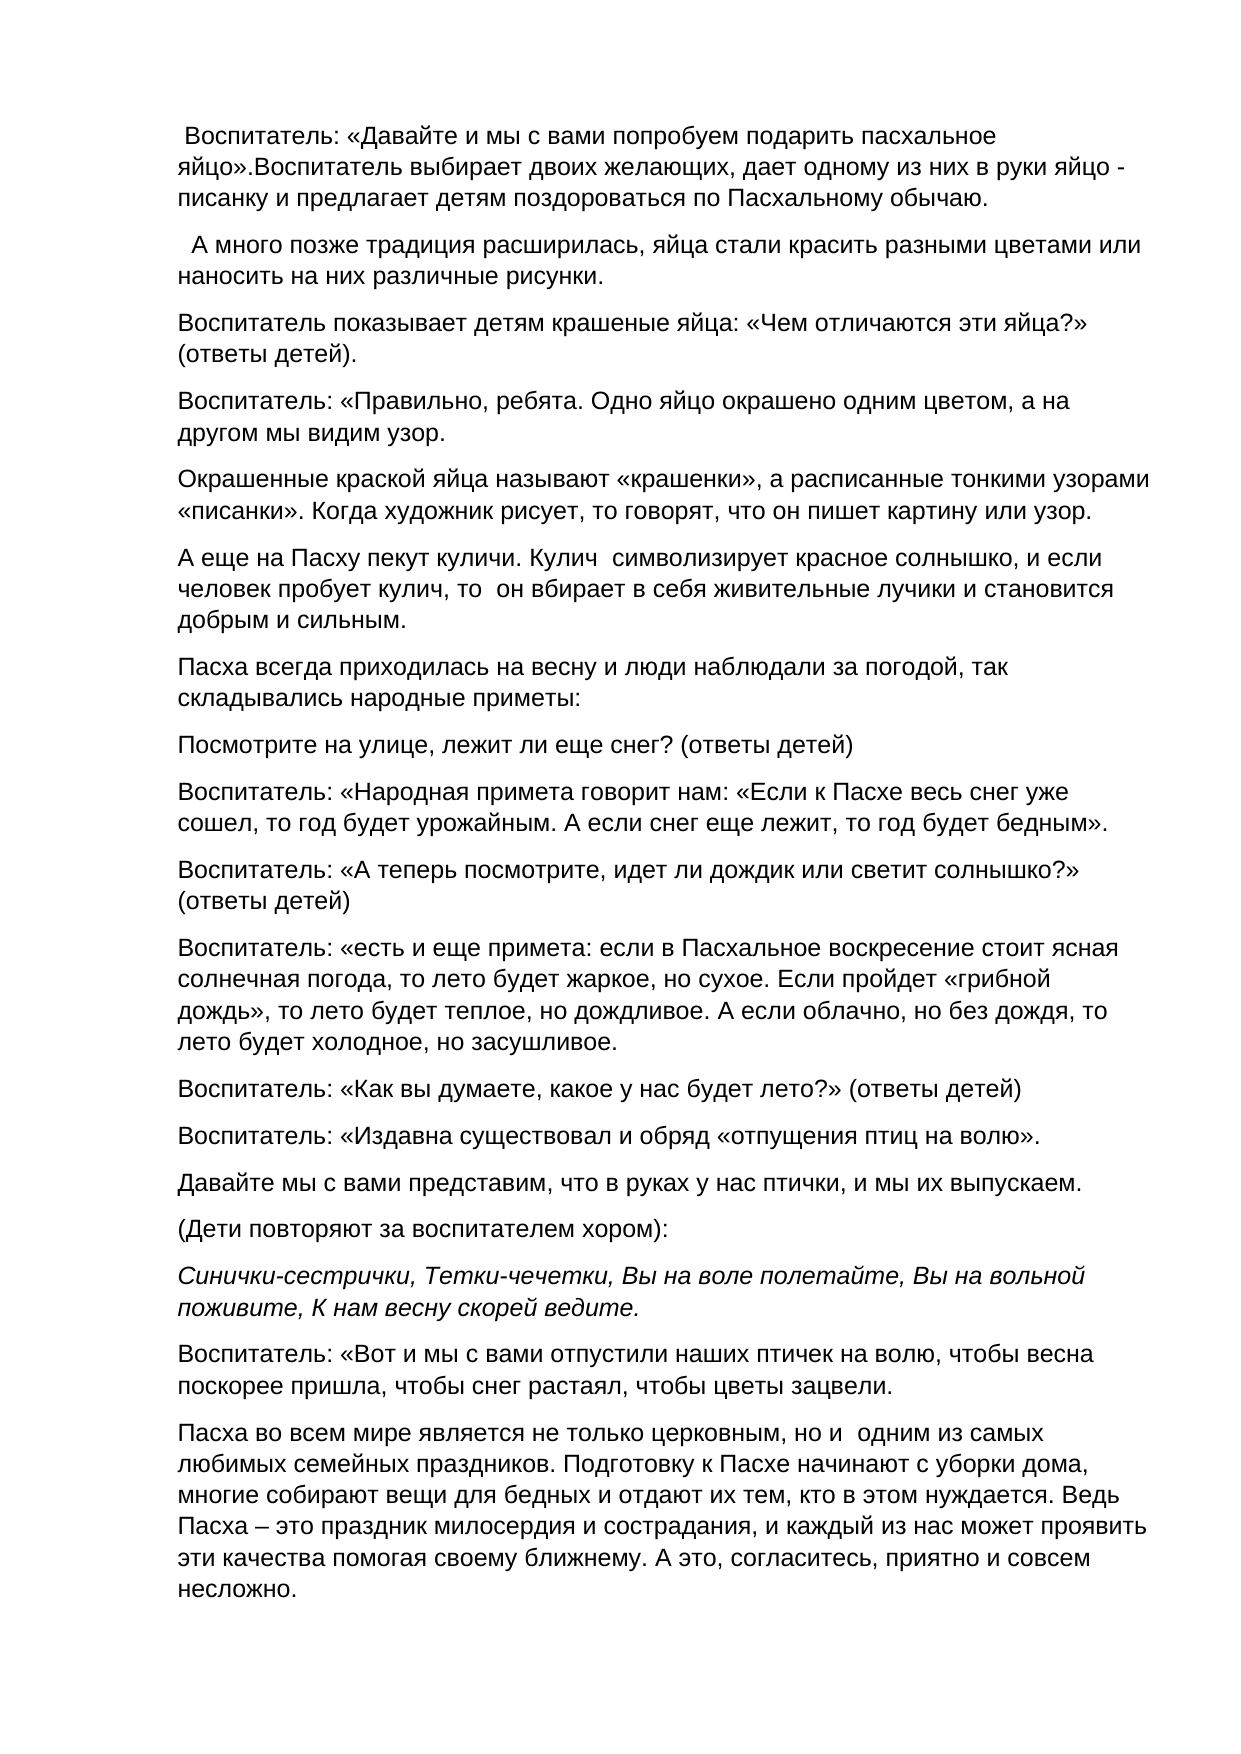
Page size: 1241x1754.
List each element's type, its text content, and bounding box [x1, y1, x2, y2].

text Давайте мы с вами представим, что в руках у нас птички, и мы их выпускаем. [177, 1165, 1152, 1196]
text Синички-сестрички, Тетки-чечетки, Вы на воле полетайте, Вы на вольной поживите, К нам весну скорей ведите. [177, 1259, 1152, 1321]
text Пасха всегда приходилась на весну и люди наблюдали за погодой, так складывались народные приметы: [177, 649, 1152, 712]
text Воспитатель: «Вот и мы с вами отпустили наших птичек на волю, чтобы весна поскорее пришла, чтобы снег растаял, чтобы цветы зацвели. [177, 1337, 1152, 1399]
text Воспитатель: «есть и еще примета: если в Пасхальное воскресение стоит ясная солнечная погода, то лето будет жаркое, но сухое. Если пройдет «грибной дождь», то лето будет теплое, но дождливое. А если облачно, но без дождя, то лето будет холодное, но засушливое. [177, 931, 1152, 1056]
text Воспитатель: «А теперь посмотрите, идет ли дождик или светит солнышко?» (ответы детей) [177, 852, 1152, 915]
text Воспитатель: «Правильно, ребята. Одно яйцо окрашено одним цветом, а на другом мы видим узор. [177, 384, 1152, 446]
text А еще на Пасху пекут куличи. Кулич символизирует красное солнышко, и если человек пробует кулич, то он вбирает в себя живительные лучики и становится добрым и сильным. [177, 540, 1152, 634]
text Воспитатель: «Давайте и мы с вами попробуем подарить пасхальное яйцо».Воспитатель выбирает двоих желающих, дает одному из них в руки яйцо -писанку и предлагает детям поздороваться по Пасхальному обычаю. [177, 118, 1152, 212]
text Пасха во всем мире является не только церковным, но и одним из самых любимых семейных праздников. Подготовку к Пасхе начинают с уборки дома, многие собирают вещи для бедных и отдают их тем, кто в этом нуждается. Ведь Пасха – это праздник милосердия и сострадания, и каждый из нас может проявить эти качества помогая своему ближнему. А это, согласитесь, приятно и совсем несложно. [177, 1415, 1152, 1602]
text Воспитатель показывает детям крашеные яйца: «Чем отличаются эти яйца?» (ответы детей). [177, 306, 1152, 368]
text Окрашенные краской яйца называют «крашенки», а расписанные тонкими узорами «писанки». Когда художник рисует, то говорят, что он пишет картину или узор. [177, 462, 1152, 524]
text Посмотрите на улице, лежит ли еще снег? (ответы детей) [177, 727, 1152, 759]
text Воспитатель: «Издавна существовал и обряд «отпущения птиц на волю». [177, 1118, 1152, 1149]
text Воспитатель: «Как вы думаете, какое у нас будет лето?» (ответы детей) [177, 1071, 1152, 1102]
text (Дети повторяют за воспитателем хором): [177, 1212, 1152, 1243]
text А много позже традиция расширилась, яйца стали красить разными цветами или наносить на них различные рисунки. [177, 227, 1152, 290]
text Воспитатель: «Народная примета говорит нам: «Если к Пасхе весь снег уже сошел, то год будет урожайным. А если снег еще лежит, то год будет бедным». [177, 774, 1152, 837]
